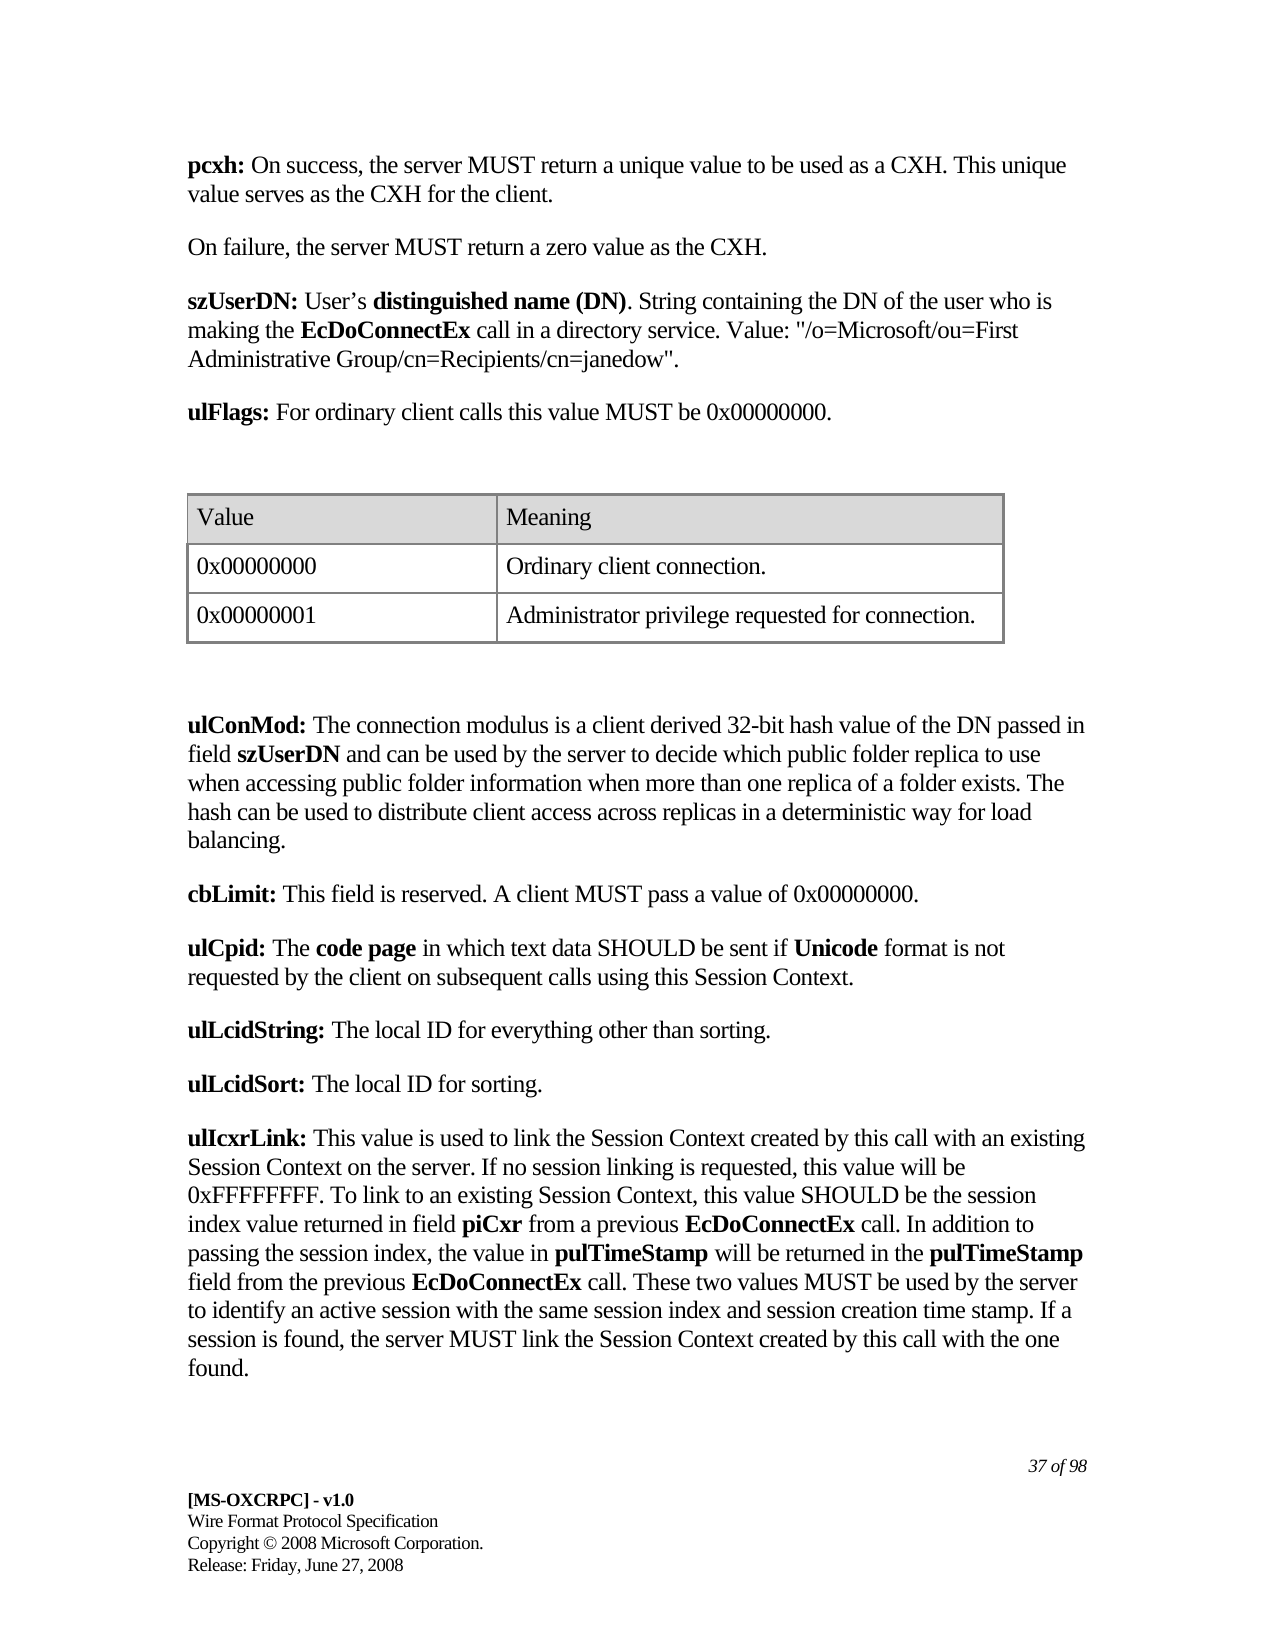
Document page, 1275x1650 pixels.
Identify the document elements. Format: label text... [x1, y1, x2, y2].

table_cell Administrator privilege requested for connection. [498, 594, 1002, 641]
table_cell 0x00000001 [189, 594, 496, 641]
text ulCpid: The code page in which text data SHOULD be sent if Unicode format is not requested by the client on subsequent calls using this Session Context. [187, 933, 1087, 991]
text ulLcidSort: The local ID for sorting. [187, 1069, 1087, 1098]
text On failure, the server MUST return a zero value as the CXH. [187, 232, 1087, 261]
text ulIcxrLink: This value is used to link the Session Context created by this call with an existing Session Context on the server. If no session linking is requested, this value will be 0xFFFFFFFF. To link to an existing Session Context, this value SHOULD be the session index value returned in field piCxr from a previous EcDoConnectEx call. In addition to passing the session index, the value in pulTimeStamp will be returned in the pulTimeStamp field from the previous EcDoConnectEx call. These two values MUST be used by the server to identify an active session with the same session index and session creation time stamp. If a session is found, the server MUST link the Session Context created by this call with the one found. [187, 1123, 1087, 1382]
text ulLcidString: The local ID for everything other than sorting. [187, 1016, 1087, 1044]
text cbLimit: This field is reserved. A client MUST pass a value of 0x00000000. [187, 879, 1087, 908]
text szUserDN: User’s distinguished name (DN). String containing the DN of the user who is making the EcDoConnectEx call in a directory service. Value: "/o=Microsoft/ou=First Administrative Group/cn=Recipients/cn=janedow". [187, 286, 1087, 372]
text pcxh: On success, the server MUST return a unique value to be used as a CXH. This unique value serves as the CXH for the client. [187, 150, 1087, 207]
text ulFlags: For ordinary client calls this value MUST be 0x00000000. [187, 397, 1087, 426]
table_header Value [188, 496, 496, 543]
table_header Meaning [498, 496, 1002, 543]
table_cell 0x00000000 [189, 545, 496, 592]
text ulConMod: The connection modulus is a client derived 32-bit hash value of the DN passed in field szUserDN and can be used by the server to decide which public folder replica to use when accessing public folder information when more than one replica of a folder exists. The hash can be used to distribute client access across replicas in a deterministic way for load balancing. [187, 711, 1087, 854]
table_cell Ordinary client connection. [498, 545, 1002, 592]
